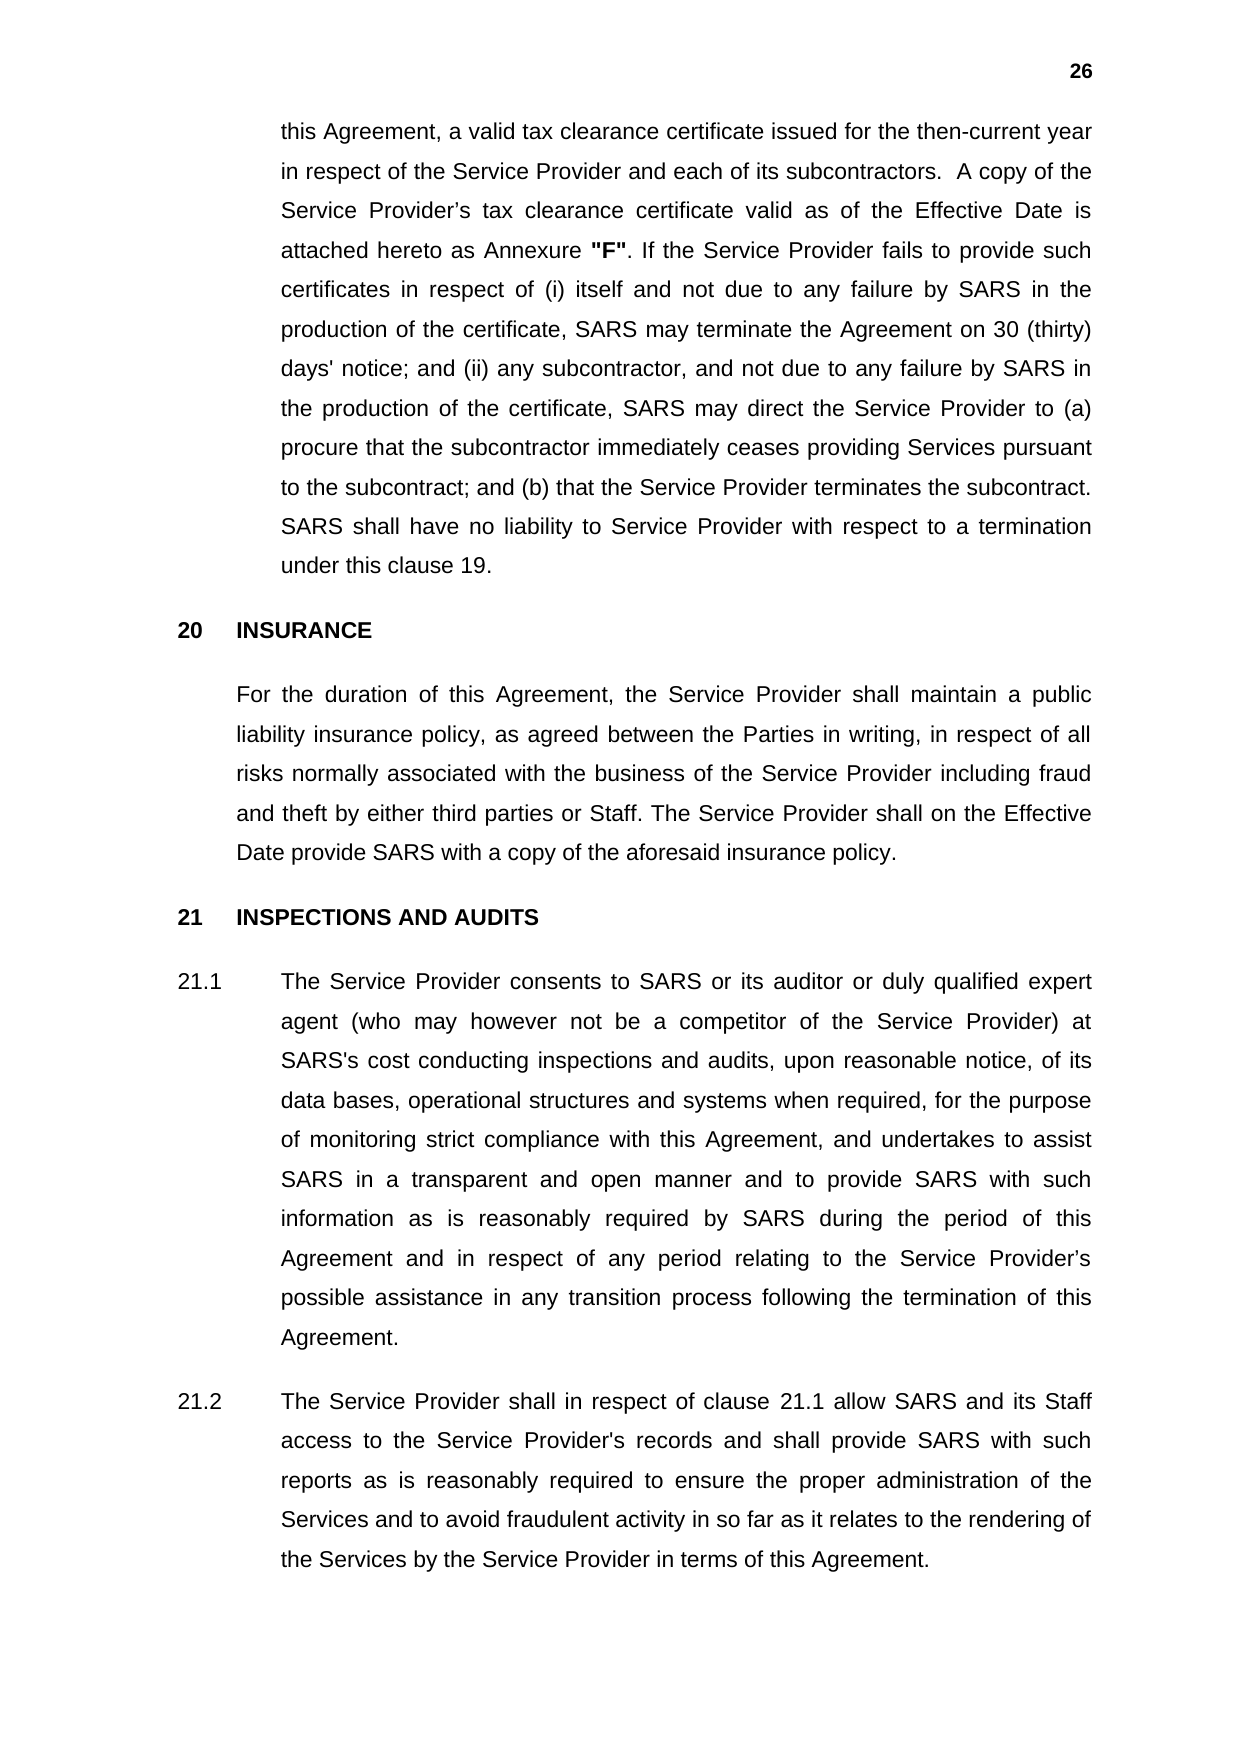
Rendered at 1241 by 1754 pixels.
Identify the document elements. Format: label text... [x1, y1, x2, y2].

list For the duration of this Agreement, the Service Provider shall maintain a public liability insurance policy, as agreed between the Parties in writing, in respect of all risks normally associated with the business of the Service Provider including fraud and theft by either third parties or Staff. The Service Provider shall on the Effective Date provide SARS with a copy of the aforesaid insurance policy. [236, 681, 1092, 866]
text INSURANCE [177, 617, 1092, 643]
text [177, 118, 1092, 579]
text The Service Provider consents to SARS or its auditor or duly qualified expert agent (who may however not be a competitor of the Service Provider) at SARS's cost conducting inspections and audits, upon reasonable notice, of its data bases, operational structures and systems when required, for the purpose of monitoring strict compliance with this Agreement, and undertakes to assist SARS in a transparent and open manner and to provide SARS with such information as is reasonably required by SARS during the period of this Agreement and in respect of any period relating to the Service Provider’s possible assistance in any transition process following the termination of this Agreement. [177, 968, 1092, 1350]
text The Service Provider shall in respect of clause 21.1 allow SARS and its Staff access to the Service Provider's records and shall provide SARS with such reports as is reasonably required to ensure the proper administration of the Services and to avoid fraudulent activity in so far as it relates to the rendering of the Services by the Service Provider in terms of this Agreement. [177, 1388, 1092, 1572]
text INSPECTIONS AND AUDITS [177, 904, 1092, 930]
